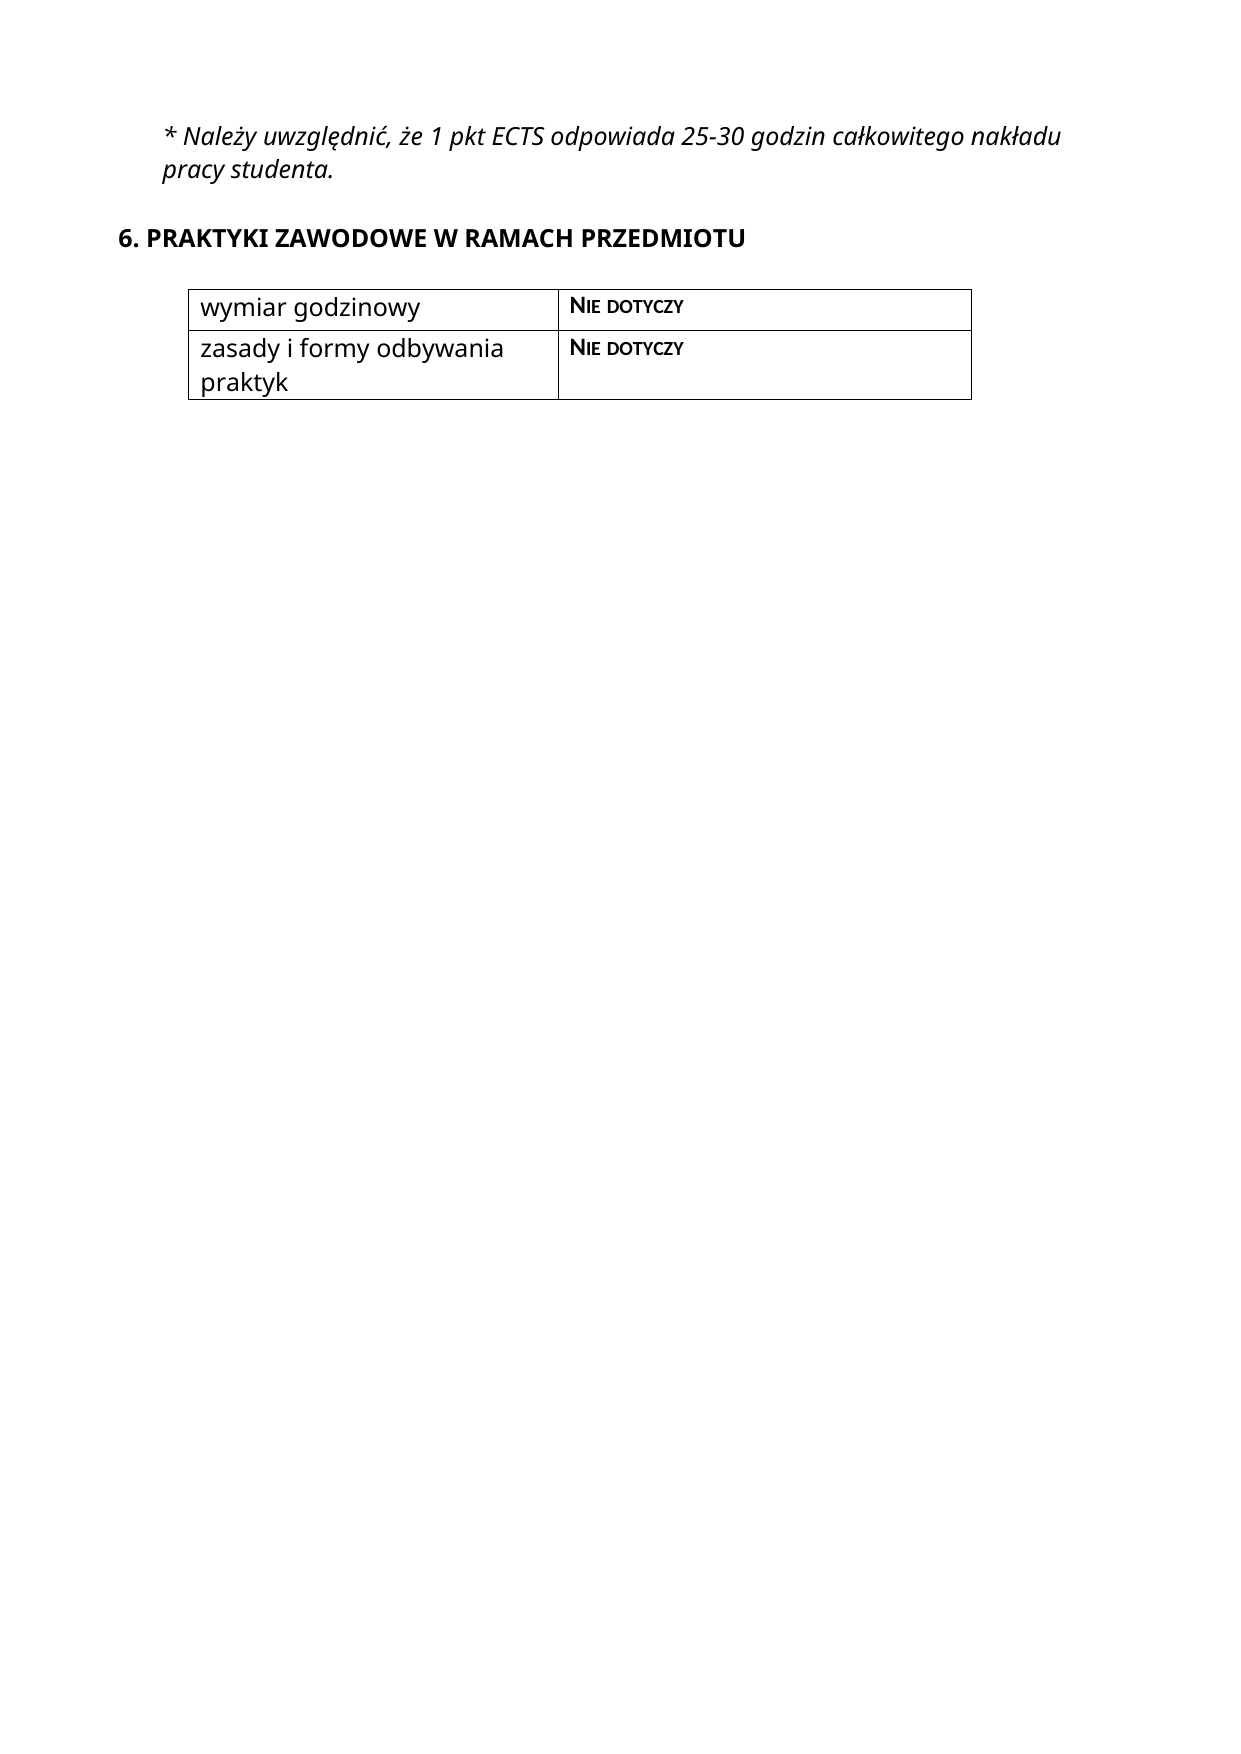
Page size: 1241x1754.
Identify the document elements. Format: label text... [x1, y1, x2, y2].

table_cell zasady i formy odbywania praktyk [189, 331, 558, 399]
table_header Nie dotyczy [559, 290, 971, 330]
table_header wymiar godzinowy [189, 290, 558, 330]
text 6. PRAKTYKI ZAWODOWE W RAMACH PRZEDMIOTU [118, 220, 1122, 254]
text * Należy uwzględnić, że 1 pkt ECTS odpowiada 25-30 godzin całkowitego nakładu pracy studenta. [162, 118, 1122, 186]
table_cell Nie dotyczy [559, 331, 971, 399]
